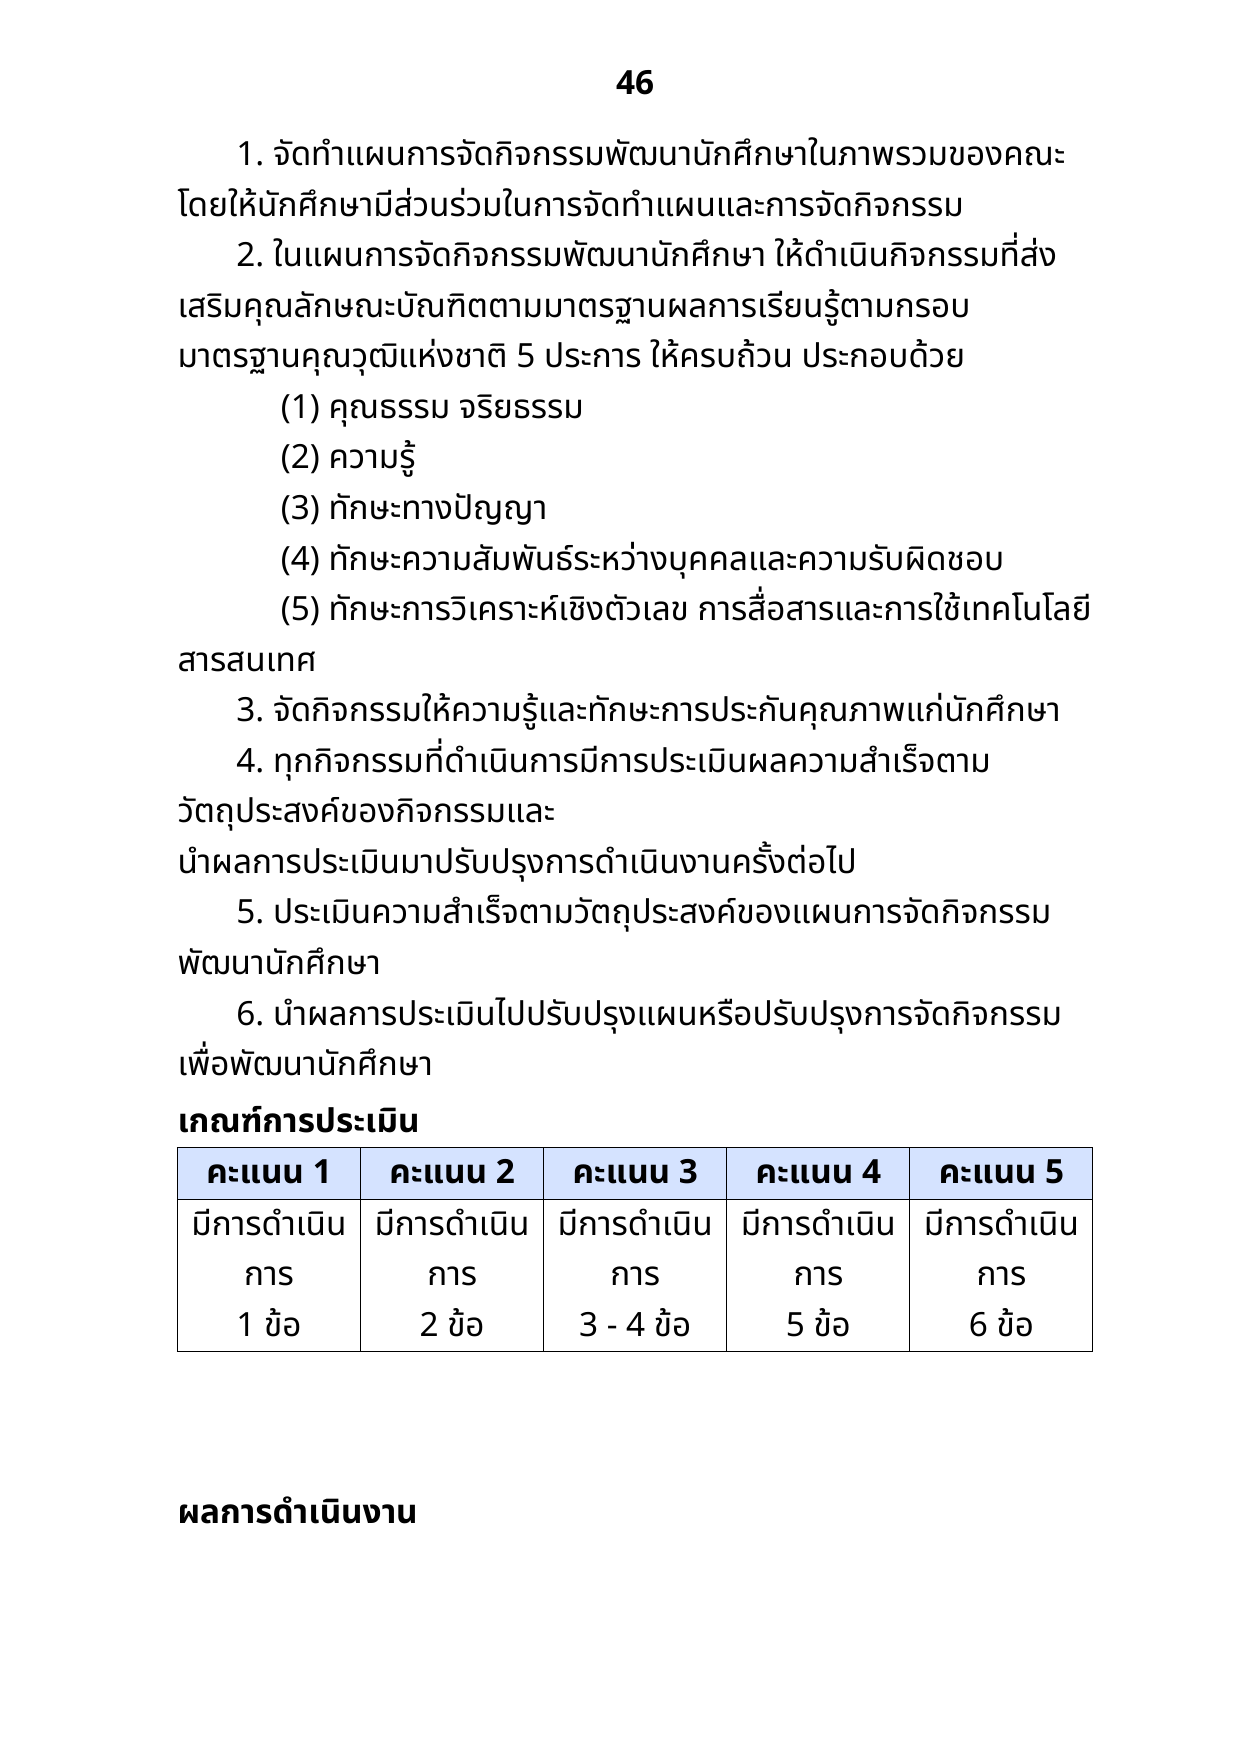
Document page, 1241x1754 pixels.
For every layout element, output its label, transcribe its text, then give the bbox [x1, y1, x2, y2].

text (4) ทักษะความสัมพันธ์ระหว่างบุคคลและความรับผิดชอบ [177, 534, 1092, 585]
table_header คะแนน 1 [178, 1148, 360, 1199]
text 2. ในแผนการจัดกิจกรรมพัฒนานักศึกษา ให้ดำเนินกิจกรรมที่ส่งเสริมคุณลักษณะบัณฑิตตามมาตรฐานผลการเรียนรู้ตามกรอบมาตรฐานคุณวุฒิแห่งชาติ 5 ประการ ให้ครบถ้วน ประกอบด้วย [177, 231, 1092, 383]
table_header คะแนน 4 [727, 1148, 909, 1199]
text ผลการดำเนินงาน [177, 1488, 1092, 1539]
text เกณฑ์การประเมิน [177, 1097, 1092, 1147]
text (1) คุณธรรม จริยธรรม [177, 383, 1092, 433]
table_cell มีการดำเนินการ 6 ข้อ [910, 1200, 1092, 1351]
table_cell มีการดำเนินการ 5 ข้อ [727, 1200, 909, 1351]
table_header คะแนน 2 [361, 1148, 543, 1199]
text 4. ทุกกิจกรรมที่ดำเนินการมีการประเมินผลความสำเร็จตามวัตถุประสงค์ของกิจกรรมและ นำผลการประเมินมาปรับปรุงการดำเนินงานครั้งต่อไป [177, 737, 1092, 888]
text (5) ทักษะการวิเคราะห์เชิงตัวเลข การสื่อสารและการใช้เทคโนโลยีสารสนเทศ [177, 585, 1092, 686]
table_cell มีการดำเนินการ 2 ข้อ [361, 1200, 543, 1351]
text 3. จัดกิจกรรมให้ความรู้และทักษะการประกันคุณภาพแก่นักศึกษา [177, 686, 1113, 737]
table_header คะแนน 5 [910, 1148, 1092, 1199]
text 6. นำผลการประเมินไปปรับปรุงแผนหรือปรับปรุงการจัดกิจกรรมเพื่อพัฒนานักศึกษา [177, 989, 1113, 1090]
text 1. จัดทำแผนการจัดกิจกรรมพัฒนานักศึกษาในภาพรวมของคณะโดยให้นักศึกษามีส่วนร่วมในการจัดทำแผนและการจัดกิจกรรม [177, 130, 1092, 231]
text (2) ความรู้ [177, 433, 1092, 484]
text (3) ทักษะทางปัญญา [177, 484, 1092, 534]
text 5. ประเมินความสำเร็จตามวัตถุประสงค์ของแผนการจัดกิจกรรมพัฒนานักศึกษา [177, 888, 1092, 989]
table_header คะแนน 3 [544, 1148, 726, 1199]
table_cell มีการดำเนินการ 3 - 4 ข้อ [544, 1200, 726, 1351]
table_cell มีการดำเนินการ 1 ข้อ [178, 1200, 360, 1351]
